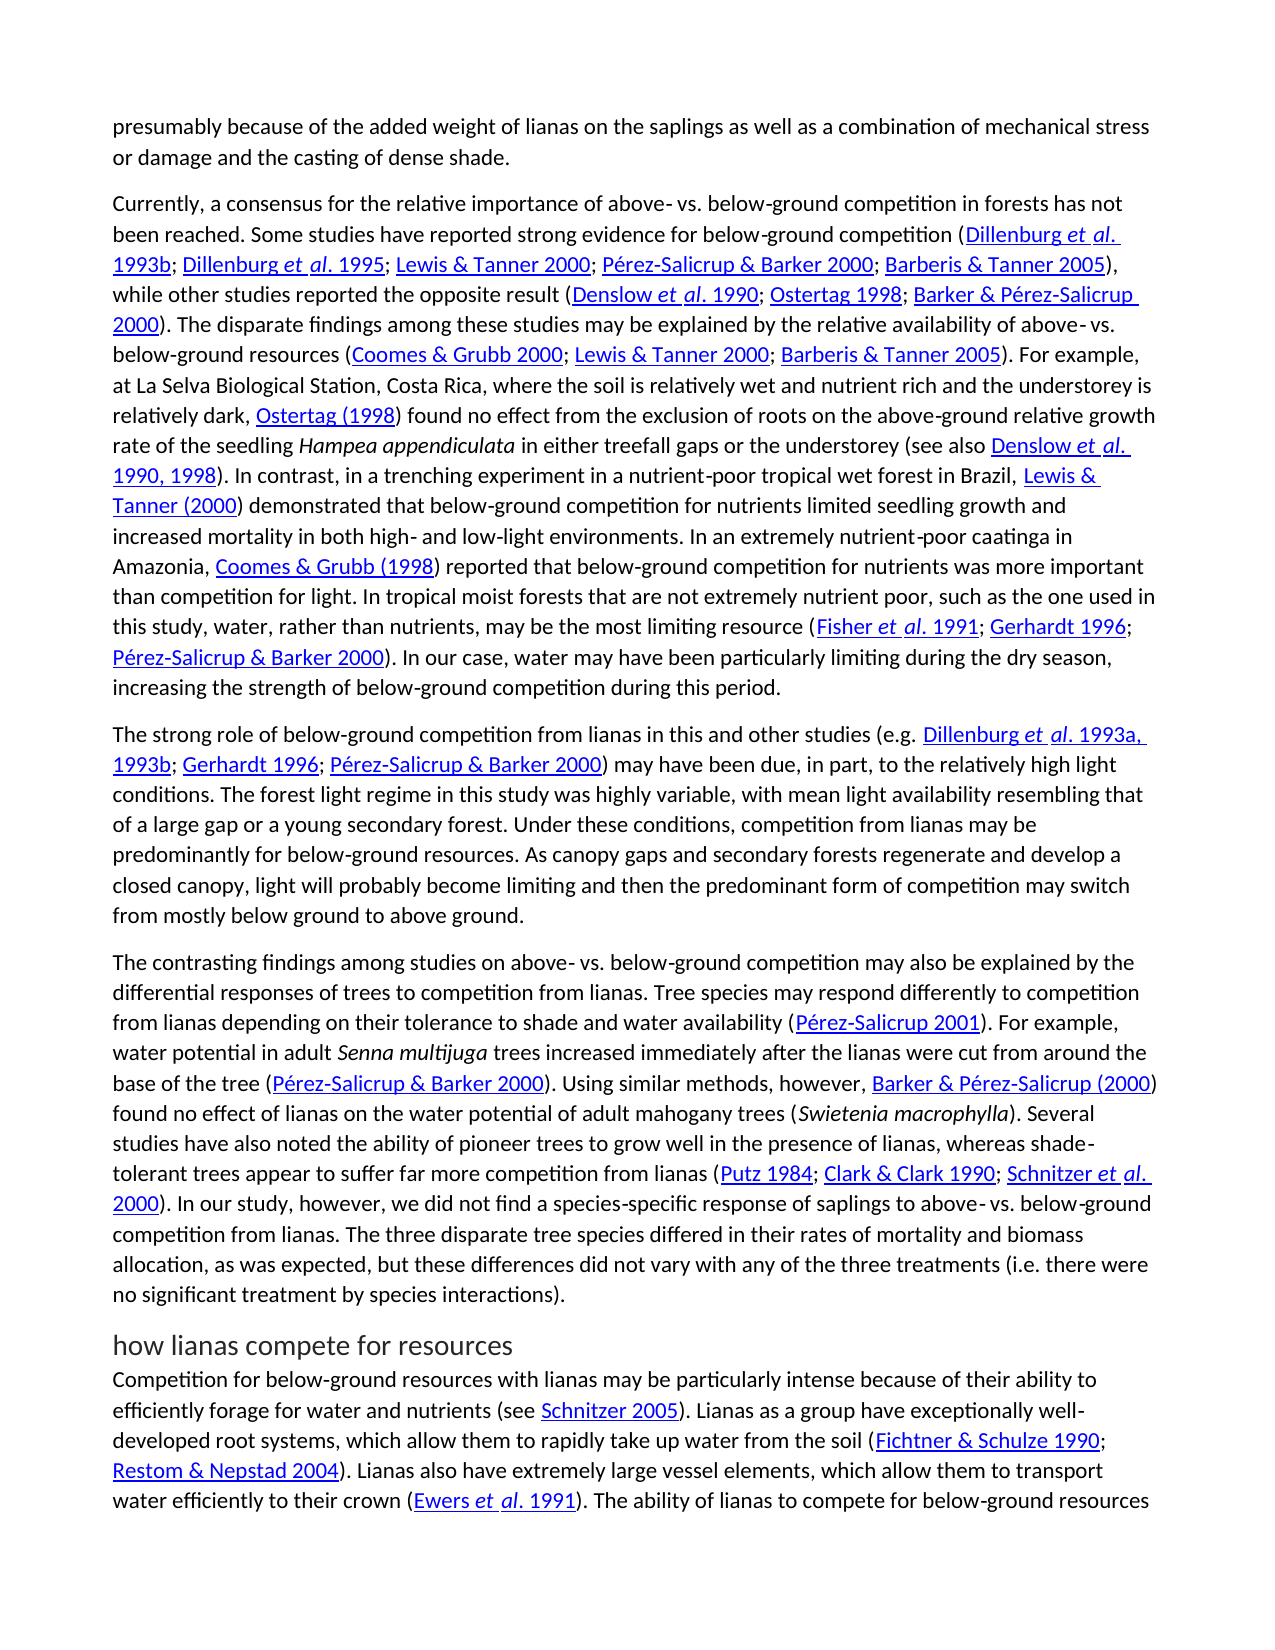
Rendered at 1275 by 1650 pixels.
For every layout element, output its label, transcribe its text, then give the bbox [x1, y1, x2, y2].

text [112, 112, 1162, 171]
text The strong role of below‐ground competition from lianas in this and other studies (e.g. Dillenburg et al. 1993a, 1993b; Gerhardt 1996; Pérez‐Salicrup & Barker 2000) may have been due, in part, to the relatively high light conditions. The forest light regime in this study was highly variable, with mean light availability resembling that of a large gap or a young secondary forest. Under these conditions, competition from lianas may be predominantly for below‐ground resources. As canopy gaps and secondary forests regenerate and develop a closed canopy, light will probably become limiting and then the predominant form of competition may switch from mostly below ground to above ground. [112, 720, 1162, 929]
subtitle how lianas compete for resources [112, 1327, 1162, 1363]
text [112, 1366, 1162, 1514]
text The contrasting findings among studies on above‐ vs. below‐ground competition may also be explained by the differential responses of trees to competition from lianas. Tree species may respond differently to competition from lianas depending on their tolerance to shade and water availability (Pérez‐Salicrup 2001). For example, water potential in adult Senna multijuga trees increased immediately after the lianas were cut from around the base of the tree (Pérez‐Salicrup & Barker 2000). Using similar methods, however, Barker & Pérez‐Salicrup (2000) found no effect of lianas on the water potential of adult mahogany trees (Swietenia macrophylla). Several studies have also noted the ability of pioneer trees to grow well in the presence of lianas, whereas shade‐tolerant trees appear to suffer far more competition from lianas (Putz 1984; Clark & Clark 1990; Schnitzer et al. 2000). In our study, however, we did not find a species‐specific response of saplings to above‐ vs. below‐ground competition from lianas. The three disparate tree species differed in their rates of mortality and biomass allocation, as was expected, but these differences did not vary with any of the three treatments (i.e. there were no significant treatment by species interactions). [112, 948, 1162, 1308]
text Currently, a consensus for the relative importance of above‐ vs. below‐ground competition in forests has not been reached. Some studies have reported strong evidence for below‐ground competition (Dillenburg et al. 1993b; Dillenburg et al. 1995; Lewis & Tanner 2000; Pérez‐Salicrup & Barker 2000; Barberis & Tanner 2005), while other studies reported the opposite result (Denslow et al. 1990; Ostertag 1998; Barker & Pérez‐Salicrup 2000). The disparate findings among these studies may be explained by the relative availability of above‐ vs. below‐ground resources (Coomes & Grubb 2000; Lewis & Tanner 2000; Barberis & Tanner 2005). For example, at La Selva Biological Station, Costa Rica, where the soil is relatively wet and nutrient rich and the understorey is relatively dark, Ostertag (1998) found no effect from the exclusion of roots on the above‐ground relative growth rate of the seedling Hampea appendiculata in either treefall gaps or the understorey (see also Denslow et al. 1990, 1998). In contrast, in a trenching experiment in a nutrient‐poor tropical wet forest in Brazil, Lewis & Tanner (2000) demonstrated that below‐ground competition for nutrients limited seedling growth and increased mortality in both high‐ and low‐light environments. In an extremely nutrient‐poor caatinga in Amazonia, Coomes & Grubb (1998) reported that below‐ground competition for nutrients was more important than competition for light. In tropical moist forests that are not extremely nutrient poor, such as the one used in this study, water, rather than nutrients, may be the most limiting resource (Fisher et al. 1991; Gerhardt 1996; Pérez‐Salicrup & Barker 2000). In our case, water may have been particularly limiting during the dry season, increasing the strength of below‐ground competition during this period. [112, 189, 1162, 701]
